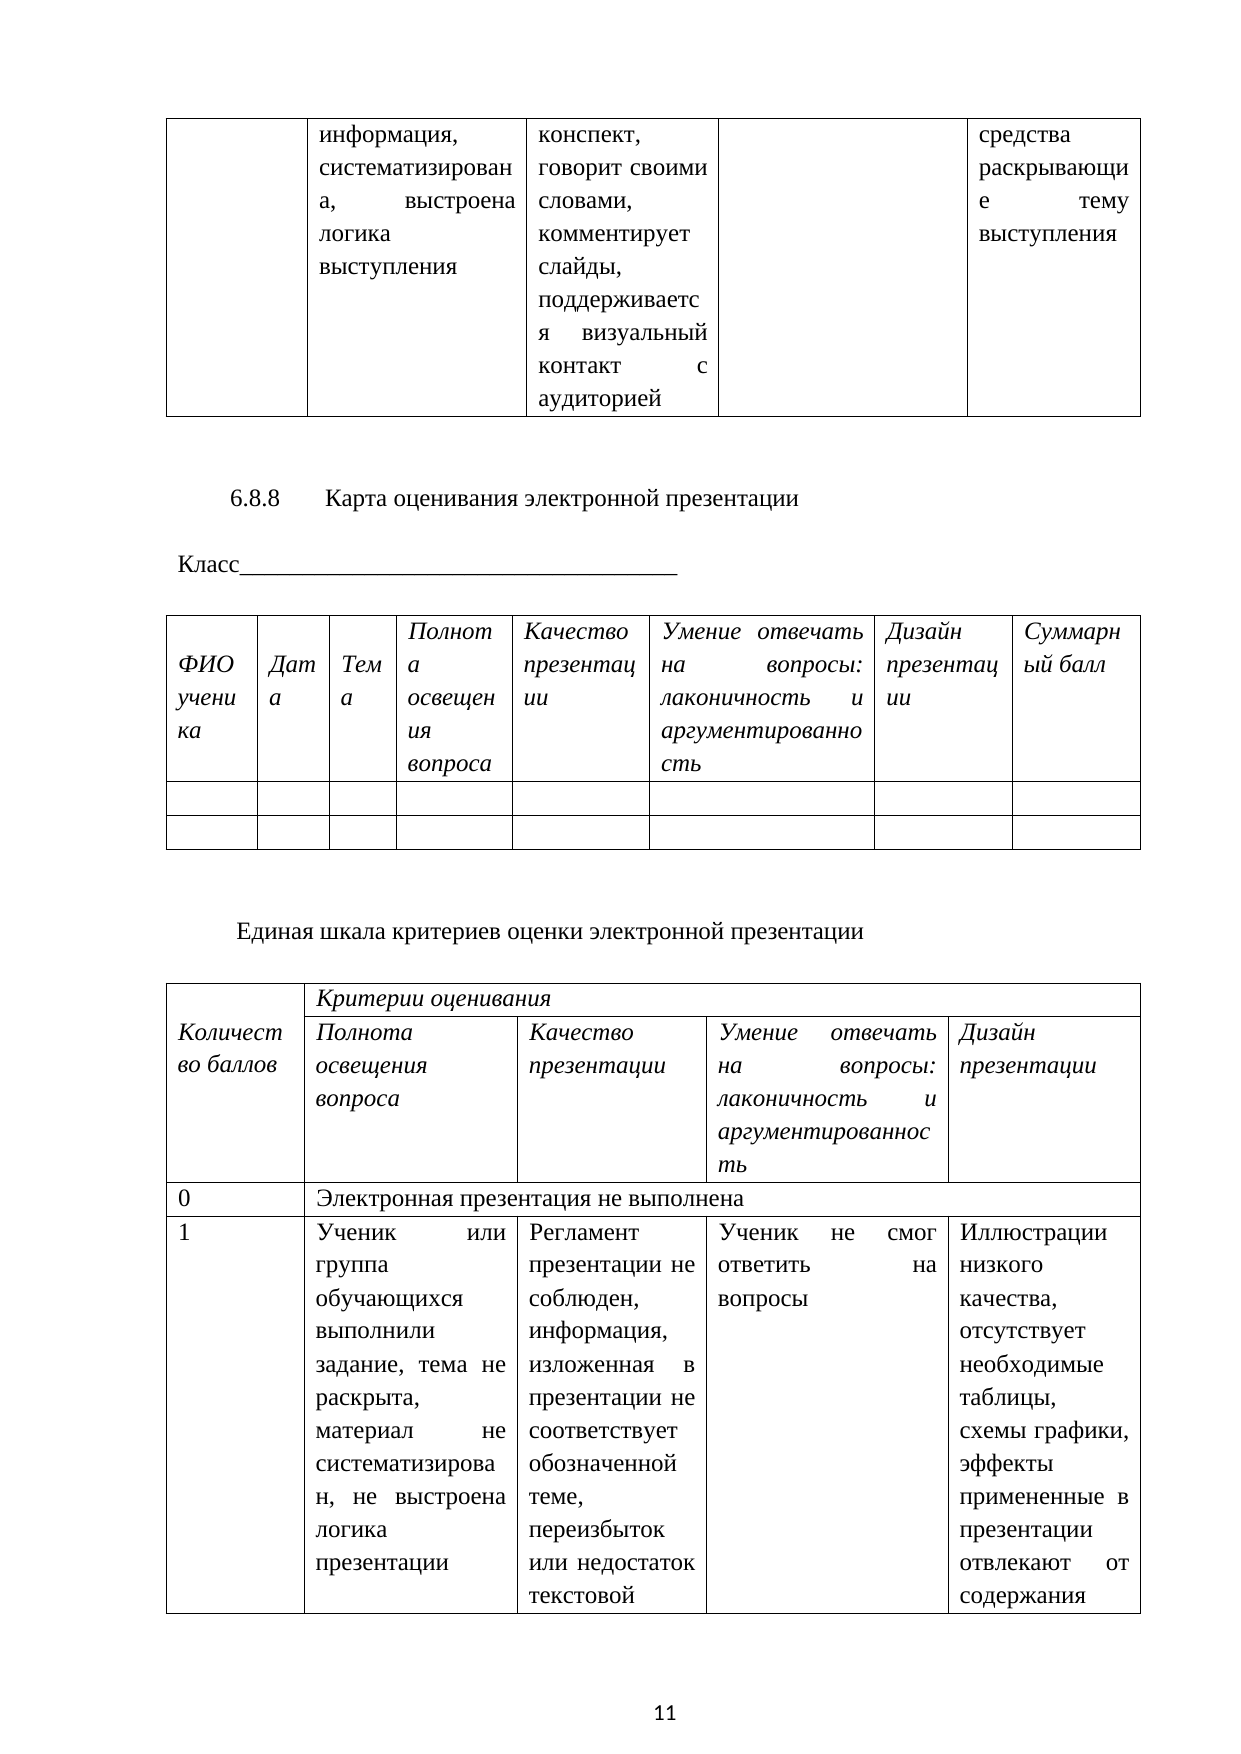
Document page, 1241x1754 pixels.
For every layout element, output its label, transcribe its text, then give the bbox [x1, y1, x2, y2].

text Единая шкала критериев оценки электронной презентации [177, 916, 1152, 945]
table_header Полнота освещения вопроса [397, 616, 512, 781]
table_cell Полнота освещения вопроса [305, 1017, 517, 1182]
table_header Умение отвечать на вопросы: лаконичность и аргументированность [650, 616, 874, 781]
table_cell [650, 782, 874, 815]
table_cell [875, 816, 1012, 849]
table_header Критерии оценивания [305, 984, 1140, 1016]
table_header Количество баллов [167, 984, 304, 1182]
table_cell [1013, 816, 1140, 849]
table_cell [650, 816, 874, 849]
table_cell [330, 782, 396, 815]
table_cell [167, 782, 257, 815]
table_cell [258, 782, 329, 815]
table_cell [305, 1217, 517, 1612]
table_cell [707, 1217, 948, 1612]
table_cell 3 [167, 119, 307, 416]
table_cell [513, 782, 649, 815]
table_cell 0 [167, 1183, 304, 1216]
table_cell [258, 816, 329, 849]
table_header ФИО ученика [167, 616, 257, 781]
table_cell [397, 816, 512, 849]
text Класс___________________________________ [177, 549, 1152, 578]
list Карта оценивания электронной презентации [177, 483, 1152, 512]
table_cell Дизайн презентации [949, 1017, 1140, 1182]
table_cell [527, 119, 718, 416]
table_header Дата [258, 616, 329, 781]
table_cell [167, 816, 257, 849]
table_cell Электронная презентация не выполнена [305, 1183, 1140, 1216]
table_cell [397, 782, 512, 815]
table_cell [518, 1217, 706, 1612]
table_cell [875, 782, 1012, 815]
table_cell 1 [167, 1217, 304, 1612]
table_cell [968, 119, 1140, 416]
table_cell Качество презентации [518, 1017, 706, 1182]
table_cell Умение отвечать на вопросы: лаконичность и аргументированность [707, 1017, 948, 1182]
table_header Тема [330, 616, 396, 781]
table_cell [513, 816, 649, 849]
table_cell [719, 119, 967, 416]
table_header Качество презентации [513, 616, 649, 781]
table_cell [330, 816, 396, 849]
table_header Дизайн презентации [875, 616, 1012, 781]
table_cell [949, 1217, 1140, 1612]
table_cell [1013, 782, 1140, 815]
table_header Суммарный балл [1013, 616, 1140, 781]
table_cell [308, 119, 526, 416]
